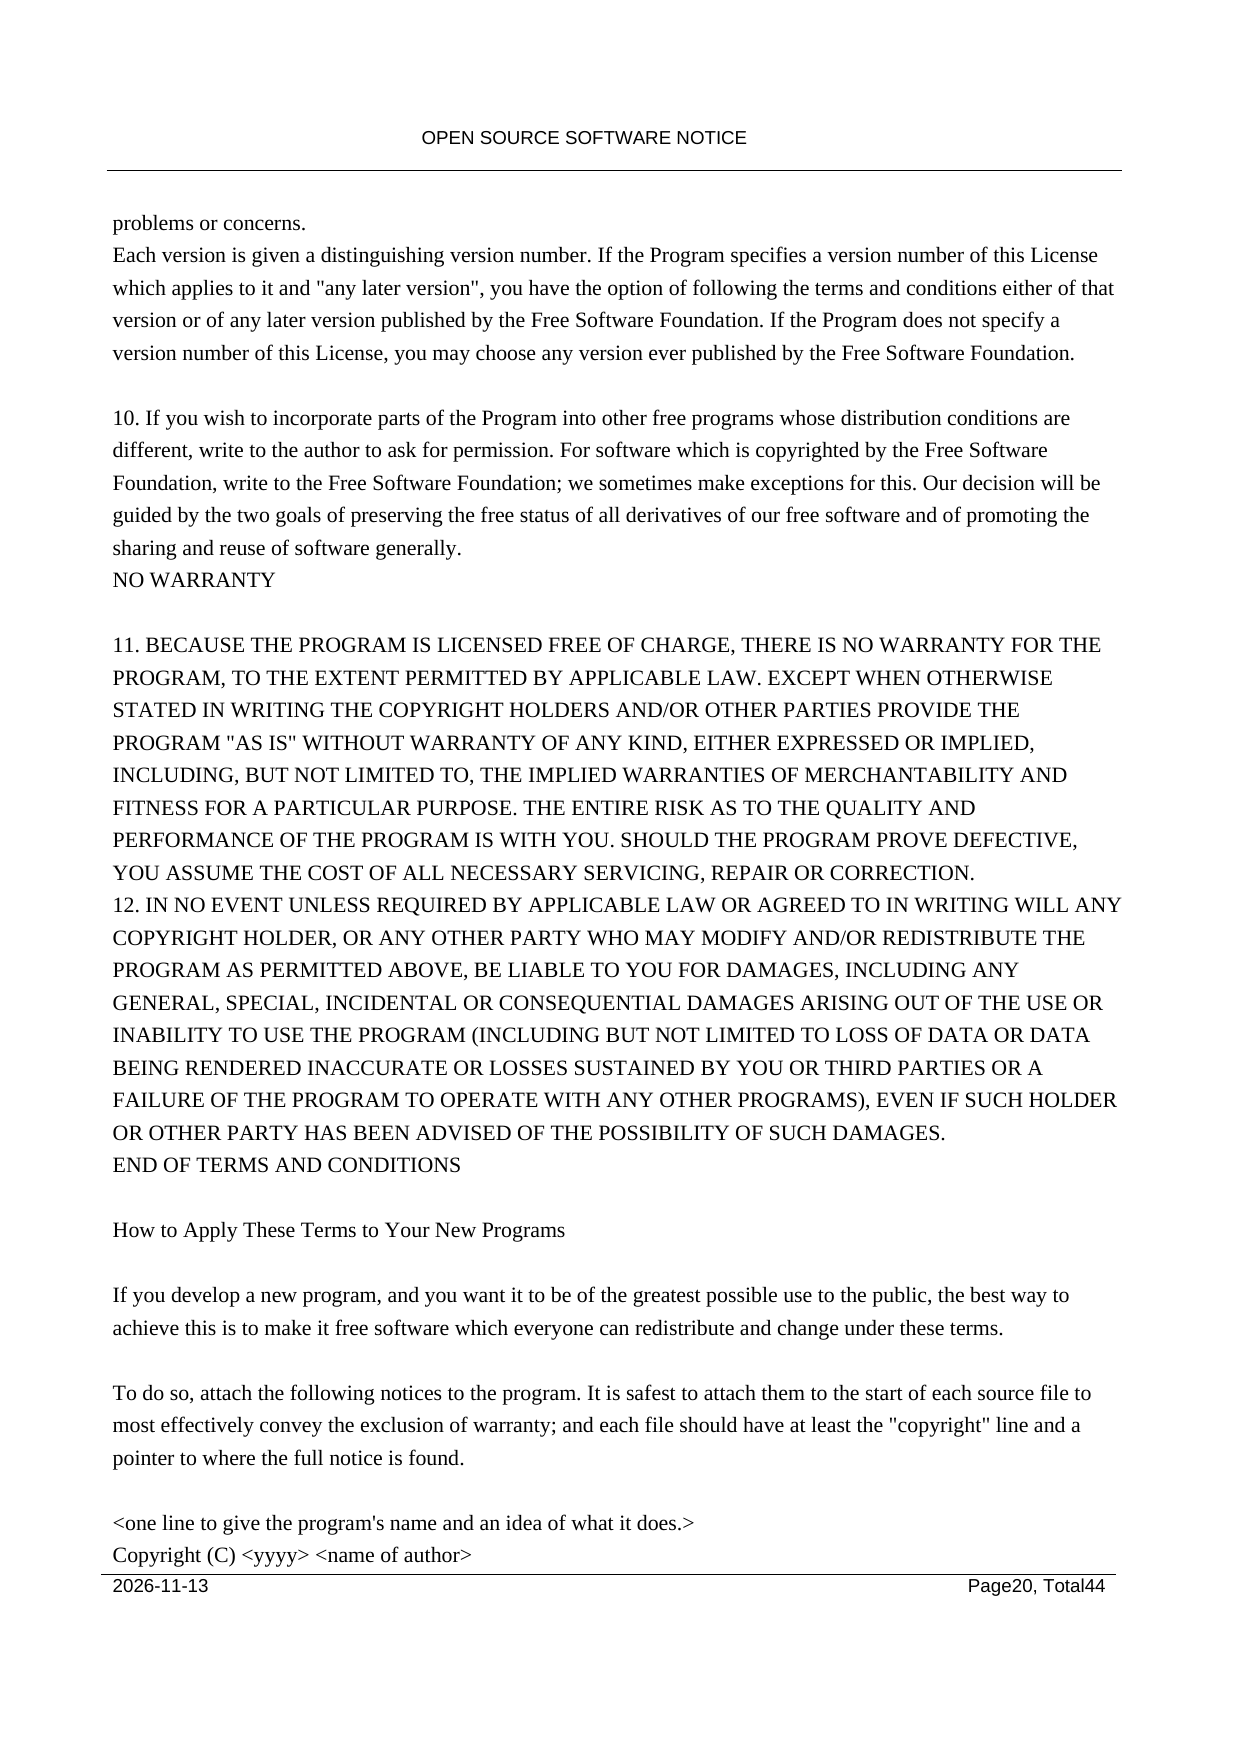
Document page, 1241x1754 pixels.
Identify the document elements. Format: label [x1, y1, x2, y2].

text [112, 206, 1128, 1571]
